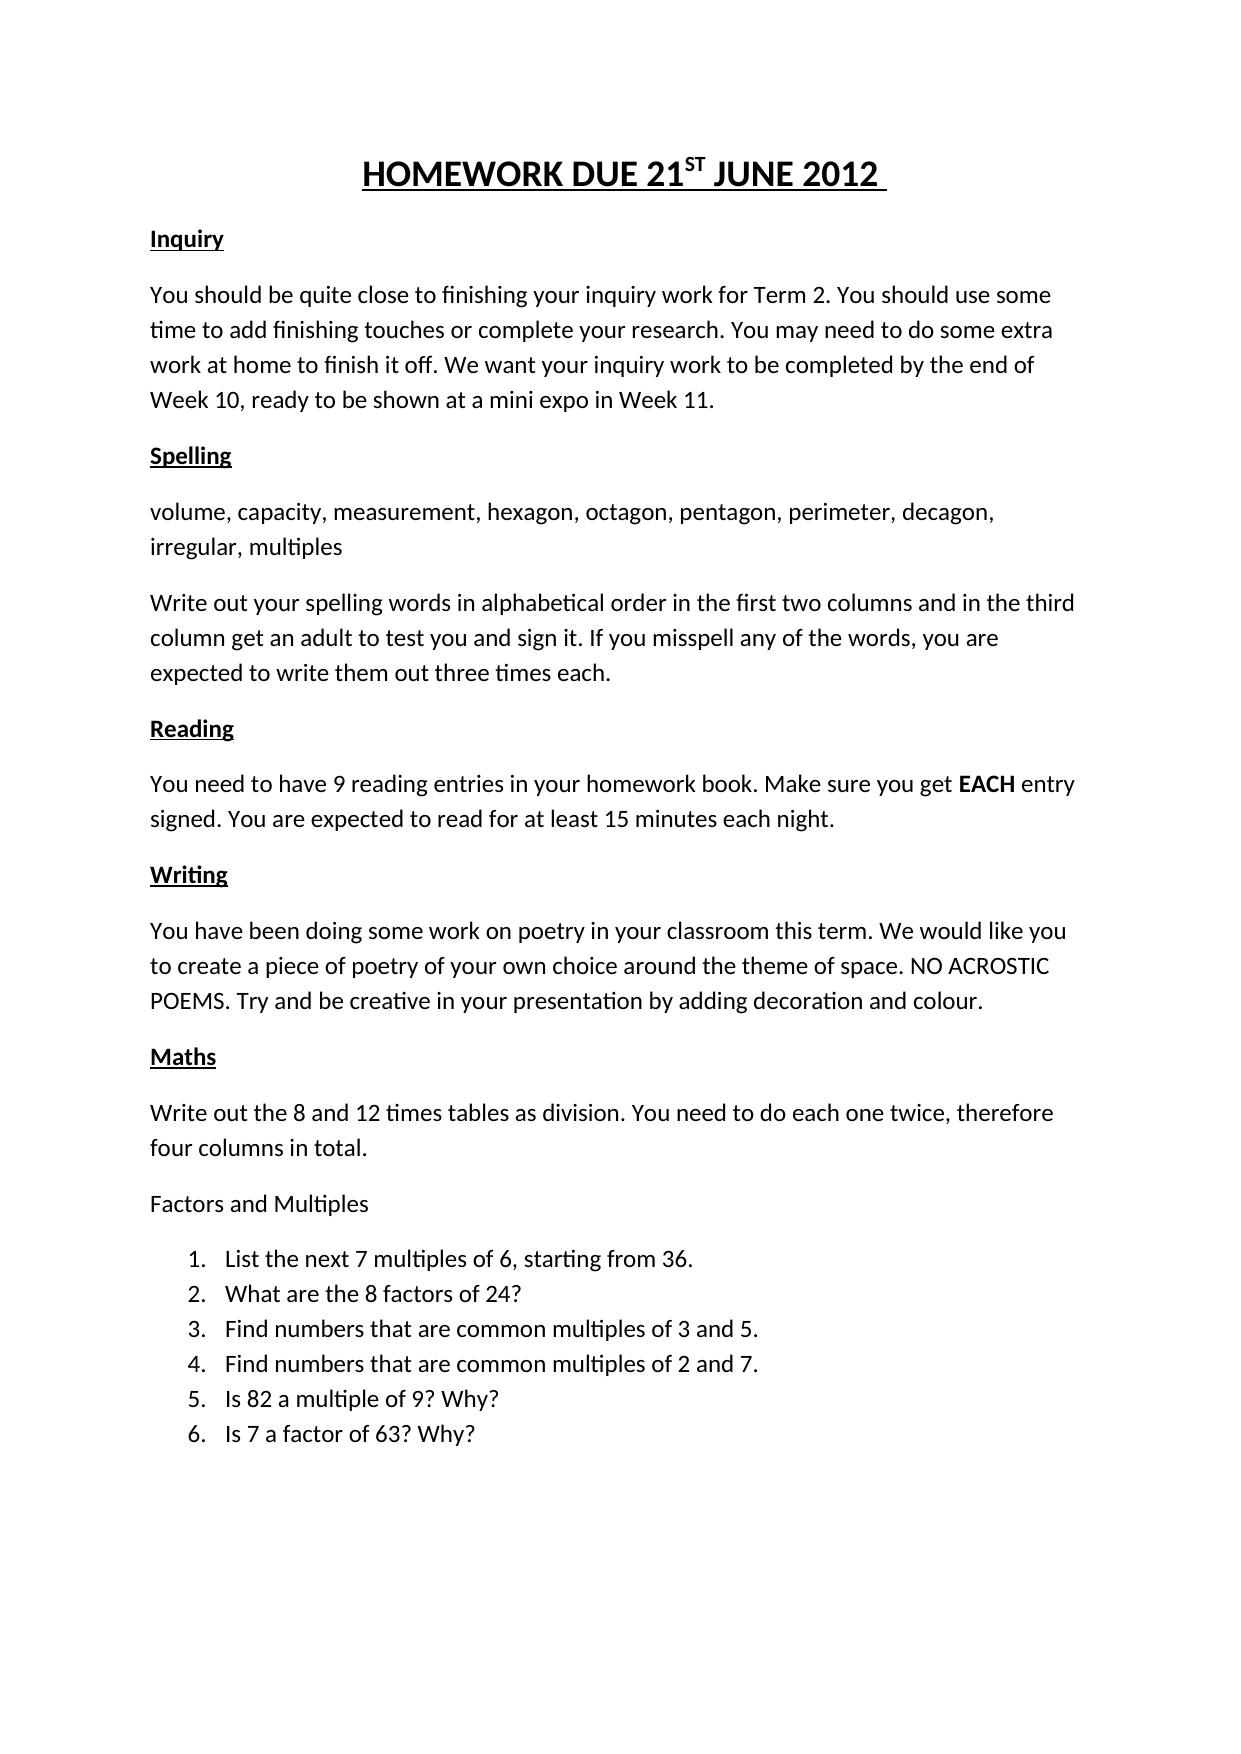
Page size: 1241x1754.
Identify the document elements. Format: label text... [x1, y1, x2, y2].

text You need to have 9 reading entries in your homework book. Make sure you get EACH entry signed. You are expected to read for at least 15 minutes each night. [150, 768, 1090, 834]
text HOMEWORK DUE 21ST JUNE 2012 [150, 150, 1090, 196]
text Maths [150, 1041, 1090, 1072]
text You have been doing some work on poetry in your classroom this term. We would like you to create a piece of poetry of your own choice around the theme of space. NO ACROSTIC POEMS. Try and be creative in your presentation by adding decoration and colour. [150, 915, 1090, 1016]
text Write out the 8 and 12 times tables as division. You need to do each one twice, therefore four columns in total. [150, 1097, 1090, 1162]
list Find numbers that are common multiples of 3 and 5. [187, 1313, 1090, 1344]
list What are the 8 factors of 24? [187, 1278, 1090, 1309]
list Find numbers that are common multiples of 2 and 7. [187, 1348, 1090, 1379]
text Write out your spelling words in alphabetical order in the first two columns and in the third column get an adult to test you and sign it. If you misspell any of the words, you are expected to write them out three times each. [150, 587, 1090, 687]
text Reading [150, 713, 1090, 743]
text Factors and Multiples [150, 1188, 1090, 1218]
list List the next 7 multiples of 6, starting from 36. [187, 1243, 1090, 1274]
text You should be quite close to finishing your inquiry work for Term 2. You should use some time to add finishing touches or complete your research. You may need to do some extra work at home to finish it off. We want your inquiry work to be completed by the end of Week 10, ready to be shown at a mini expo in Week 11. [150, 279, 1090, 415]
text volume, capacity, measurement, hexagon, octagon, pentagon, perimeter, decagon, irregular, multiples [150, 496, 1090, 562]
list Is 82 a multiple of 9? Why? [187, 1383, 1090, 1414]
list Is 7 a factor of 63? Why? [187, 1418, 1090, 1449]
text Inquiry [150, 223, 1090, 254]
text Writing [150, 859, 1090, 890]
text Spelling [150, 440, 1090, 471]
